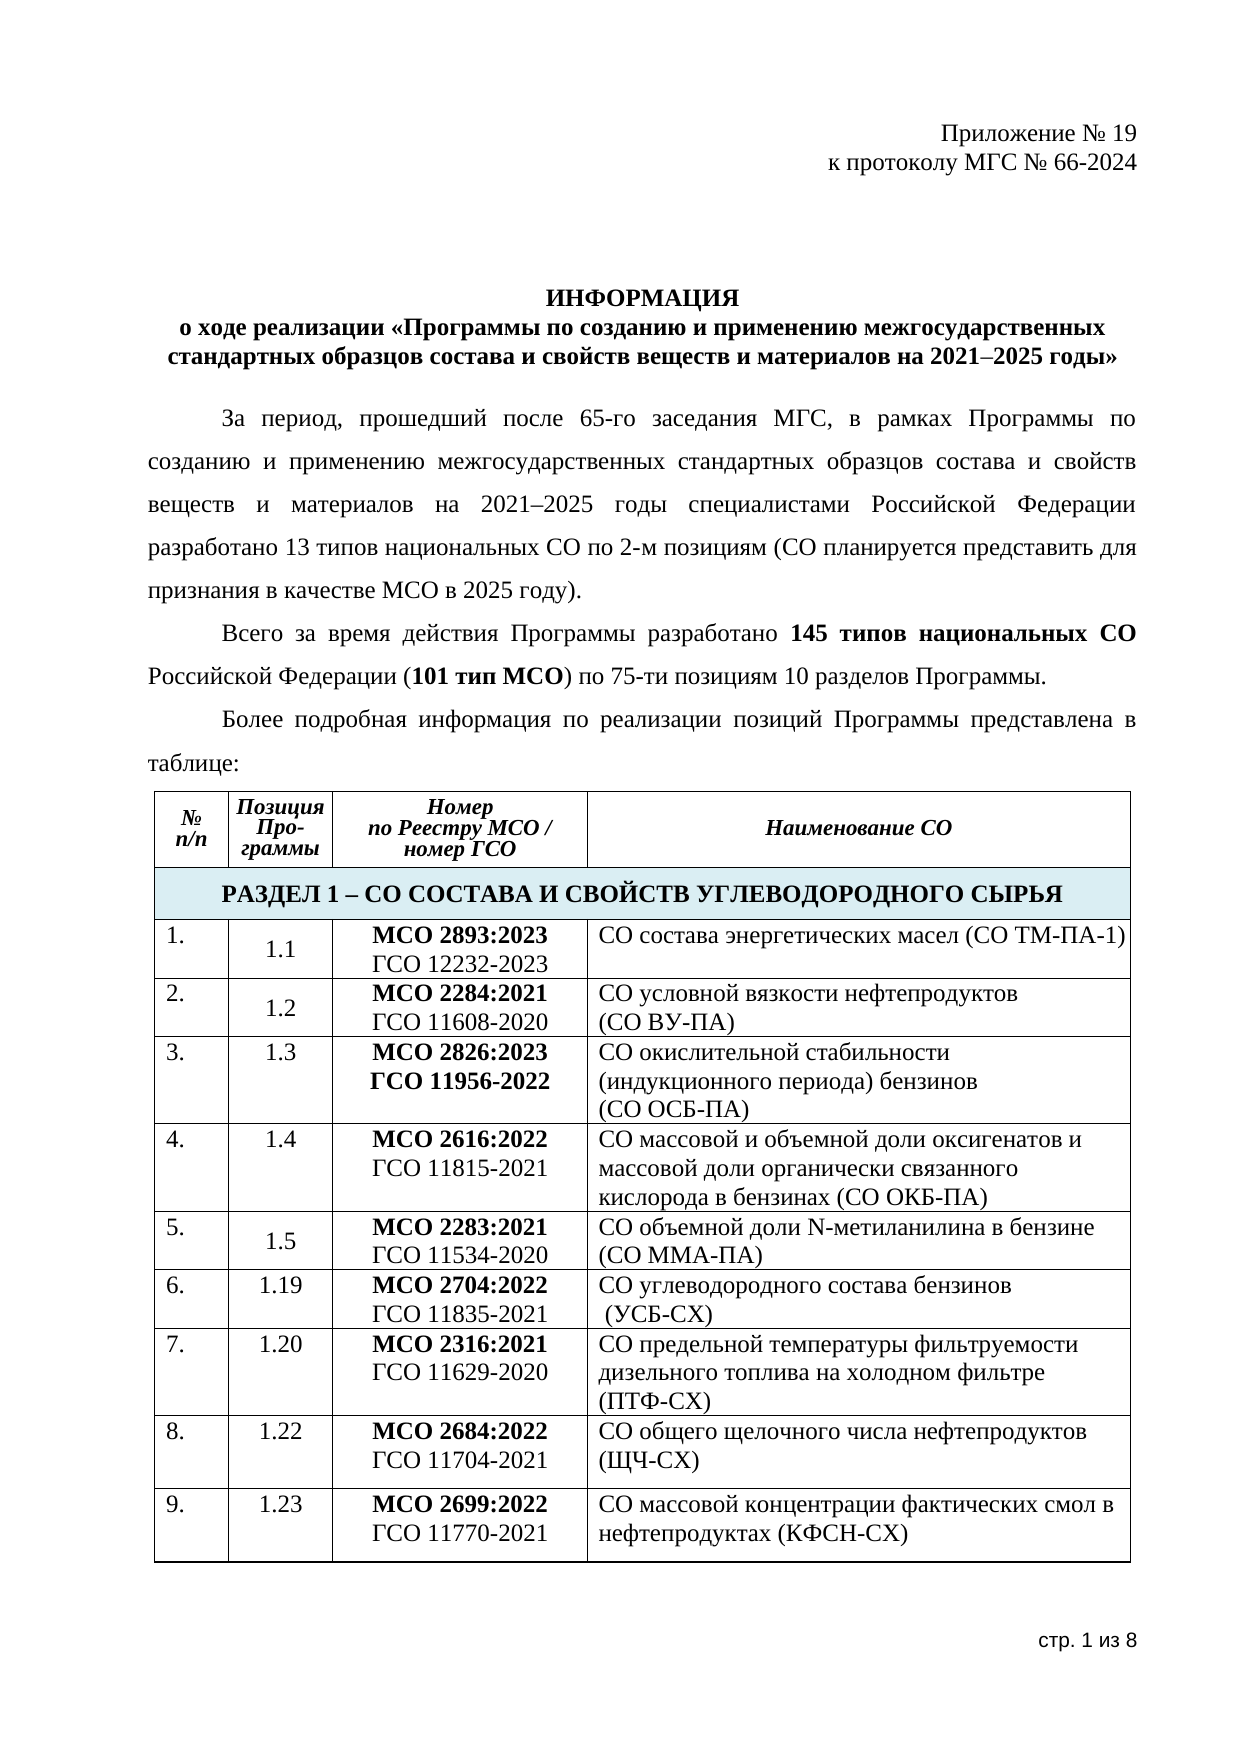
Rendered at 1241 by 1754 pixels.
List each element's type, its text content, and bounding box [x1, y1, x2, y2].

table_cell 1.23 [229, 1489, 332, 1561]
table_cell СО состава энергетических масел (СО ТМ-ПА-1) [588, 920, 1130, 977]
table_cell 1.20 [229, 1329, 332, 1415]
table_cell МСО 2699:2022 ГСО 11770-2021 [333, 1489, 587, 1561]
table_cell МСО 2684:2022 ГСО 11704-2021 [333, 1416, 587, 1488]
table_cell МСО 2826:2023 ГСО 11956-2022 [333, 1037, 587, 1123]
table_cell [155, 979, 228, 1036]
text о ходе реализации «Программы по созданию и применению межгосударственных стандартных образцов состава и свойств веществ и материалов на 2021–2025 годы» [148, 312, 1137, 370]
text ИНФОРМАЦИЯ [148, 283, 1137, 312]
table_cell МСО 2704:2022 ГСО 11835-2021 [333, 1270, 587, 1328]
table_cell 1.3 [229, 1037, 332, 1123]
table_cell [155, 1416, 228, 1488]
table_cell [155, 920, 228, 977]
table_cell [155, 1489, 228, 1561]
table_cell СО массовой и объемной доли оксигенатов и массовой доли органически связанного кислорода в бензинах (СО ОКБ-ПА) [588, 1124, 1130, 1211]
table_cell 1.4 [229, 1124, 332, 1211]
text За период, прошедший после 65-го заседания МГС, в рамках Программы по созданию и применению межгосударственных стандартных образцов состава и свойств веществ и материалов на 2021–2025 годы специалистами Российской Федерации разработано 13 типов национальных СО по 2-м позициям (СО планируется представить для признания в качестве МСО в 2025 году). [148, 403, 1137, 604]
table_cell СО общего щелочного числа нефтепродуктов (ЩЧ-СХ) [588, 1416, 1130, 1488]
table_cell [155, 1270, 228, 1328]
table_cell 1.19 [229, 1270, 332, 1328]
table_cell 1.1 [229, 920, 332, 977]
text Приложение № 19 [148, 118, 1137, 147]
table_header Позиция Про-граммы [229, 792, 332, 867]
table_cell СО предельной температуры фильтруемости дизельного топлива на холодном фильтре (ПТФ-СХ) [588, 1329, 1130, 1415]
table_cell МСО 2316:2021 ГСО 11629-2020 [333, 1329, 587, 1415]
table_cell 1.22 [229, 1416, 332, 1488]
table_cell [155, 1124, 228, 1211]
table_cell МСО 2616:2022 ГСО 11815-2021 [333, 1124, 587, 1211]
table_cell МСО 2893:2023 ГСО 12232-2023 [333, 920, 587, 977]
table_cell СО объемной доли N-метиланилина в бензине (СО ММА-ПА) [588, 1212, 1130, 1269]
table_cell 1.5 [229, 1212, 332, 1269]
table_cell СО условной вязкости нефтепродуктов (СО ВУ-ПА) [588, 979, 1130, 1036]
table_cell РАЗДЕЛ 1 – СО СОСТАВА И СВОЙСТВ УГЛЕВОДОРОДНОГО СЫРЬЯ [155, 868, 1130, 919]
table_cell СО массовой концентрации фактических смол в нефтепродуктах (КФСН-СХ) [588, 1489, 1130, 1561]
table_header Номер по Реестру МСО / номер ГСО [333, 792, 587, 867]
table_cell МСО 2284:2021 ГСО 11608-2020 [333, 979, 587, 1036]
text Всего за время действия Программы разработано 145 типов национальных СО Российской Федерации (101 тип МСО) по 75-ти позициям 10 разделов Программы. [148, 618, 1137, 690]
table_cell [155, 1037, 228, 1123]
table_header № п/п [155, 792, 228, 867]
text к протоколу МГС № 66-2024 [148, 147, 1137, 176]
table_cell [155, 1329, 228, 1415]
table_cell СО углеводородного состава бензинов (УСБ-СХ) [588, 1270, 1130, 1328]
table_header Наименование СО [588, 792, 1130, 867]
text Более подробная информация по реализации позиций Программы представлена в таблице: [148, 704, 1137, 776]
table_cell МСО 2283:2021 ГСО 11534-2020 [333, 1212, 587, 1269]
table_cell 1.2 [229, 979, 332, 1036]
table_cell СО окислительной стабильности (индукционного периода) бензинов (СО ОСБ-ПА) [588, 1037, 1130, 1123]
table_cell [155, 1212, 228, 1269]
